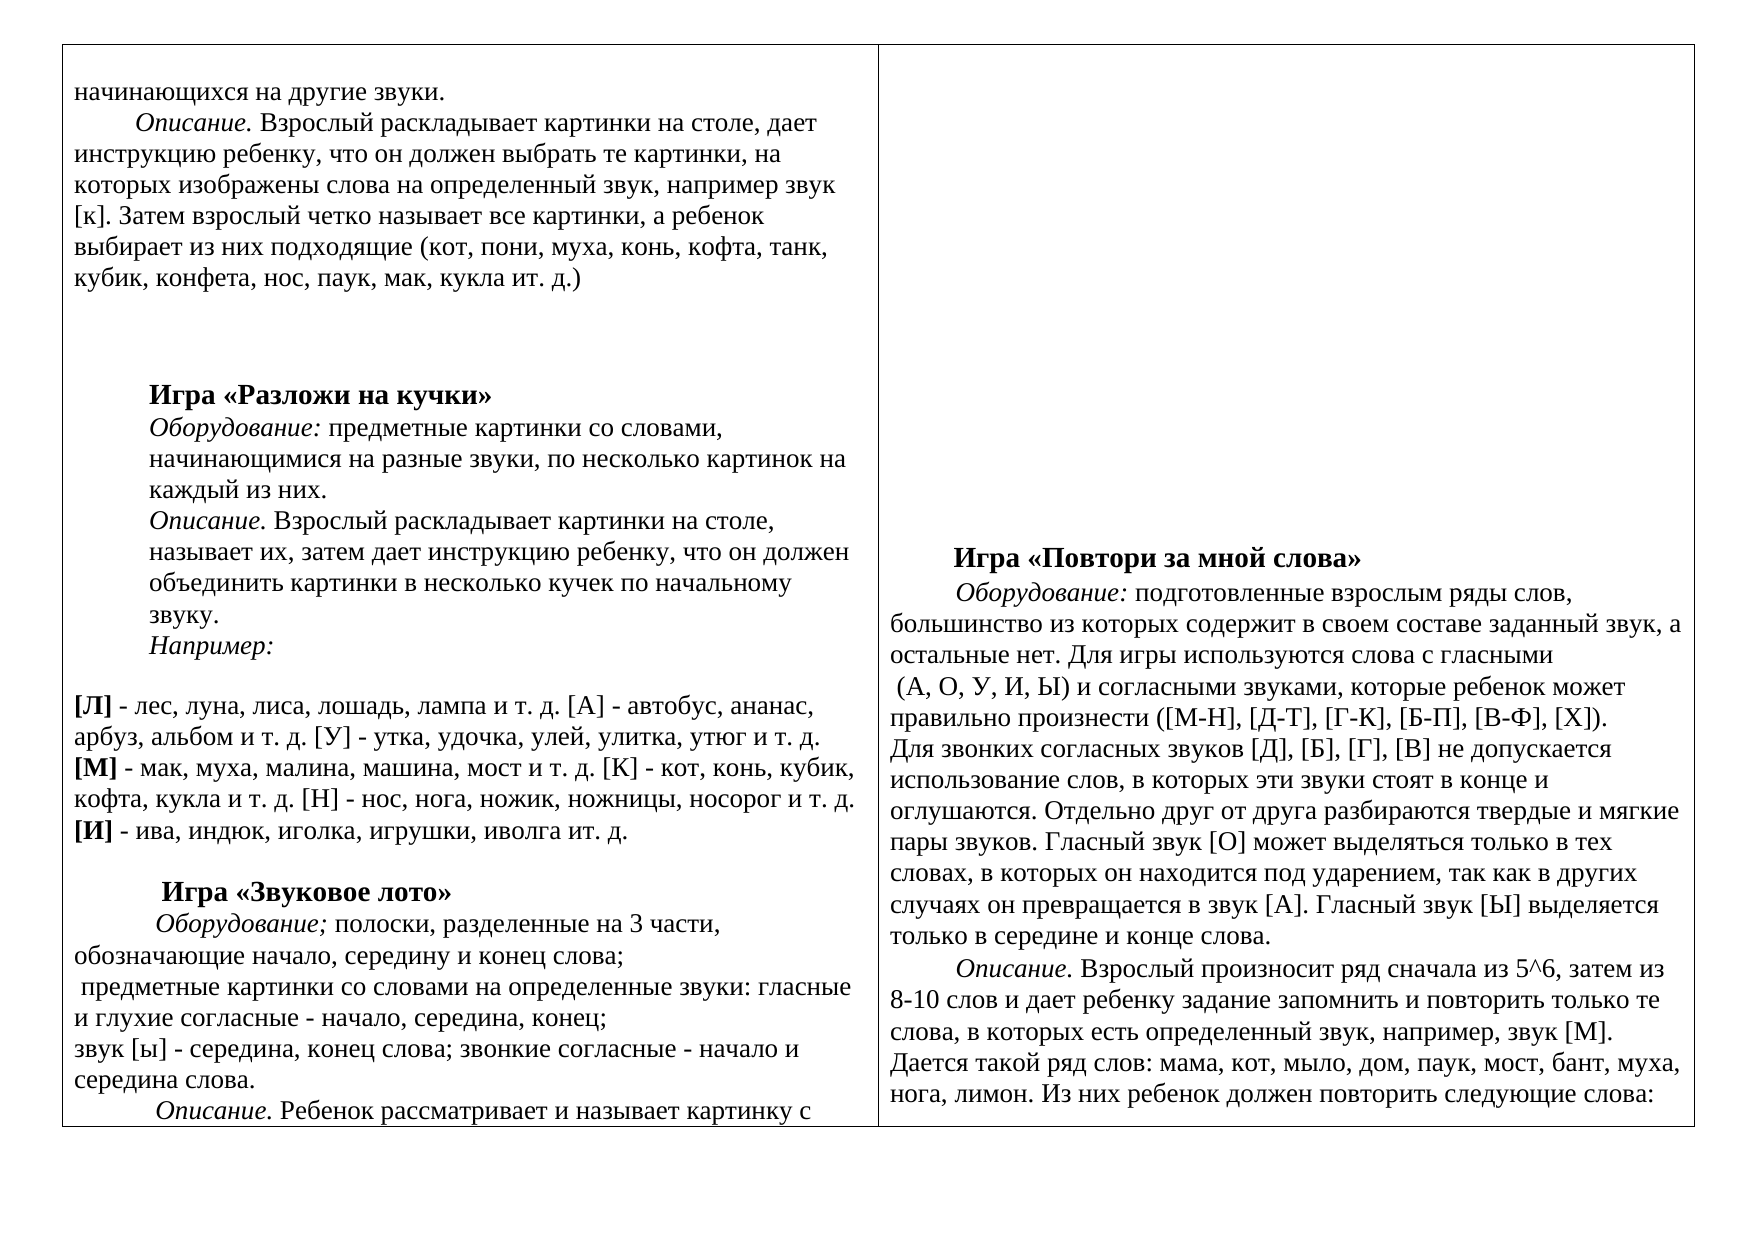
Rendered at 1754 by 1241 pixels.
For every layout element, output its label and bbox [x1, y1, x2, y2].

table_header [879, 45, 1694, 1126]
table_header [63, 45, 878, 1126]
